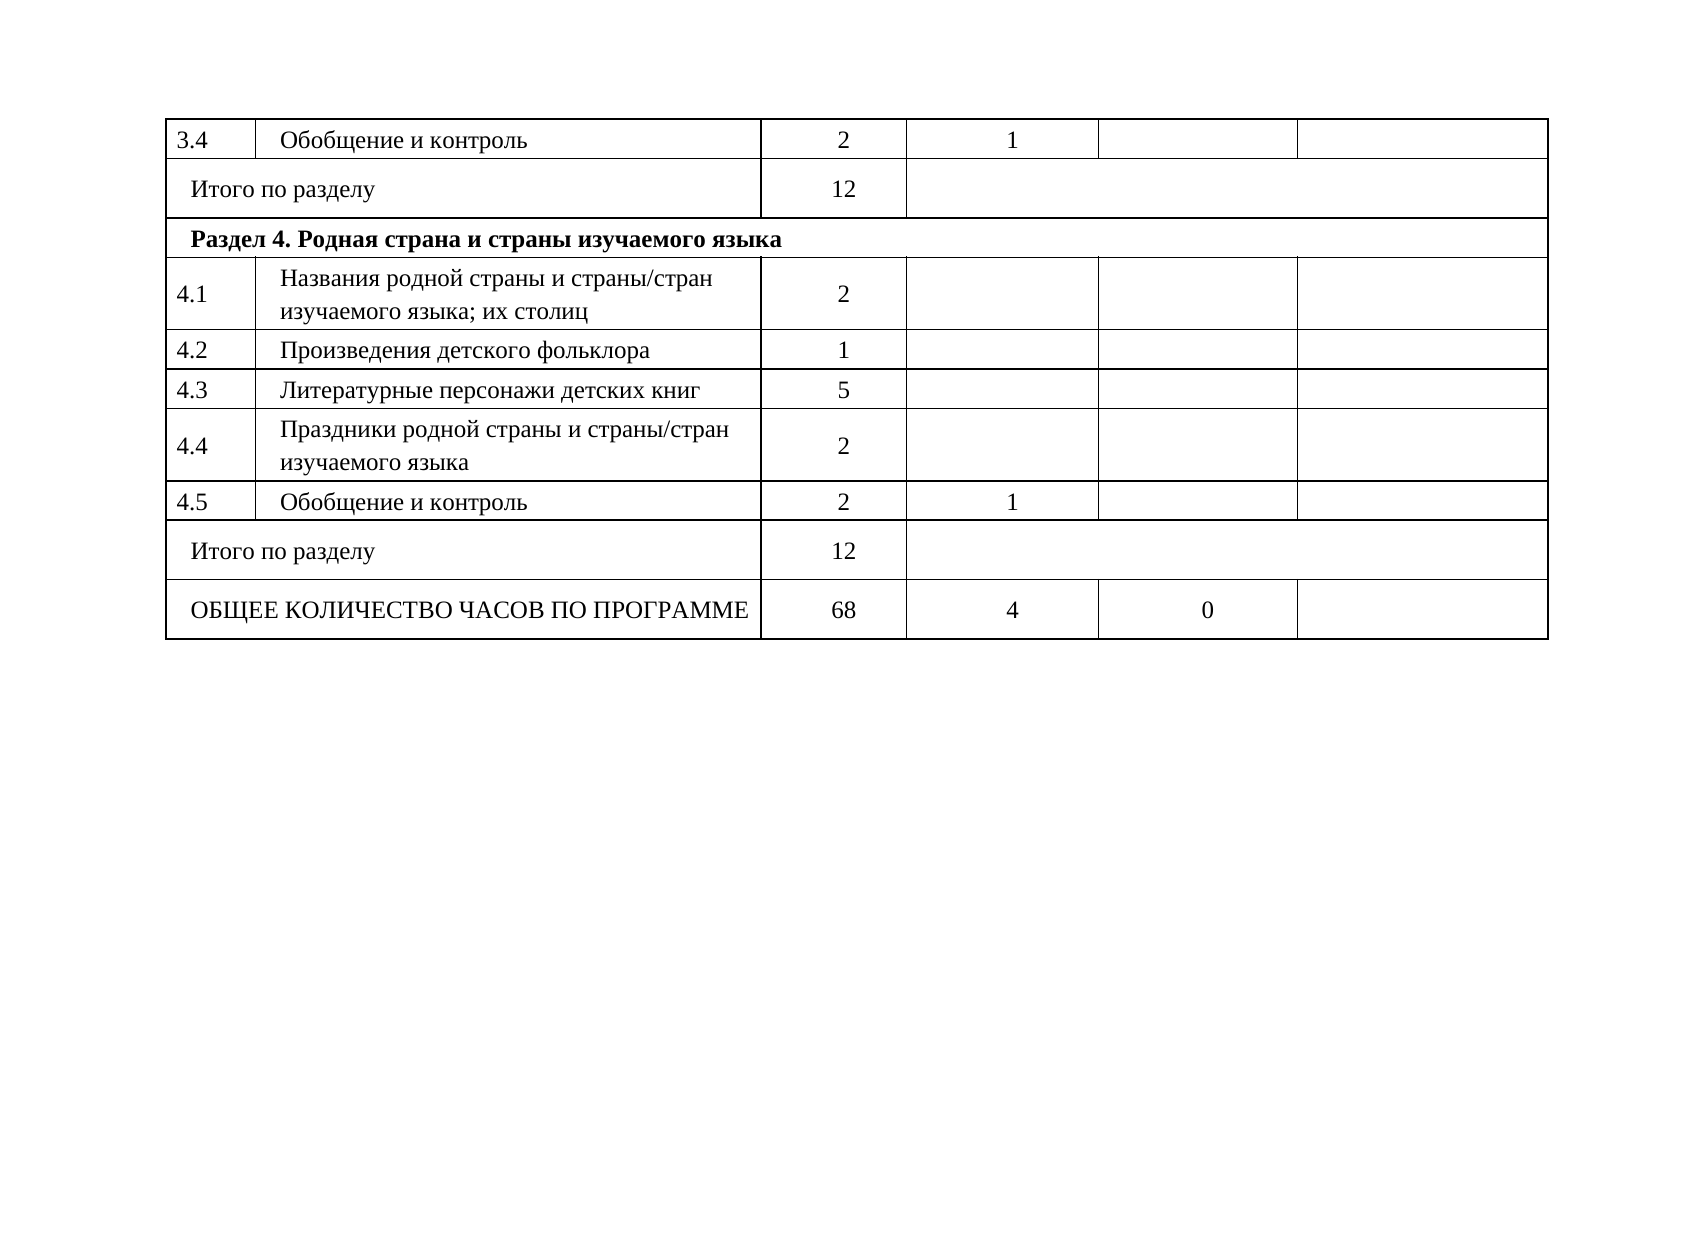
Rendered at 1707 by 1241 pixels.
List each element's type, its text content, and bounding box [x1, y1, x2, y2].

table_cell [1298, 409, 1547, 480]
table_cell Литературные персонажи детских книг [256, 370, 760, 407]
table_cell 3.4 [167, 120, 255, 157]
table_cell 68 [762, 580, 906, 638]
table_cell [1298, 370, 1547, 407]
table_cell [1099, 370, 1297, 407]
table_cell [907, 159, 1547, 217]
table_cell 2 [762, 258, 906, 329]
table_cell [907, 409, 1098, 480]
table_cell 4.1 [167, 258, 255, 329]
table_cell [907, 258, 1098, 329]
table_cell ОБЩЕЕ КОЛИЧЕСТВО ЧАСОВ ПО ПРОГРАММЕ [167, 580, 760, 638]
table_cell Обобщение и контроль [256, 482, 760, 519]
table_cell 4.5 [167, 482, 255, 519]
table_cell [1099, 409, 1297, 480]
table_cell 12 [762, 159, 906, 217]
table_cell 2 [762, 409, 906, 480]
table_cell 12 [762, 521, 906, 579]
table_cell [1298, 482, 1547, 519]
table_cell 4.2 [167, 330, 255, 368]
table_cell [1298, 258, 1547, 329]
table_cell 0 [1099, 580, 1297, 638]
table_cell Раздел 4. Родная страна и страны изучаемого языка [167, 219, 1547, 256]
table_cell 1 [907, 482, 1098, 519]
table_cell 1 [907, 120, 1098, 157]
table_cell [1298, 330, 1547, 368]
table_cell [1298, 120, 1547, 157]
table_cell Итого по разделу [167, 521, 760, 579]
table_cell 4.3 [167, 370, 255, 407]
table_cell [1099, 482, 1297, 519]
table_cell Произведения детского фольклора [256, 330, 760, 368]
table_cell Праздники родной страны и страны/стран изучаемого языка [256, 409, 760, 480]
table_cell 1 [762, 330, 906, 368]
table_cell [1298, 580, 1547, 638]
table_cell 4 [907, 580, 1098, 638]
table_cell [1099, 258, 1297, 329]
table_cell [1099, 330, 1297, 368]
table_cell 4.4 [167, 409, 255, 480]
table_cell Итого по разделу [167, 159, 760, 217]
table_cell [907, 370, 1098, 407]
table_cell [907, 330, 1098, 368]
table_cell 2 [762, 120, 906, 157]
table_cell 2 [762, 482, 906, 519]
table_cell [1099, 120, 1297, 157]
table_cell 5 [762, 370, 906, 407]
table_cell [907, 521, 1547, 579]
table_cell Названия родной страны и страны/стран изучаемого языка; их столиц [256, 258, 760, 329]
table_cell Обобщение и контроль [256, 120, 760, 157]
